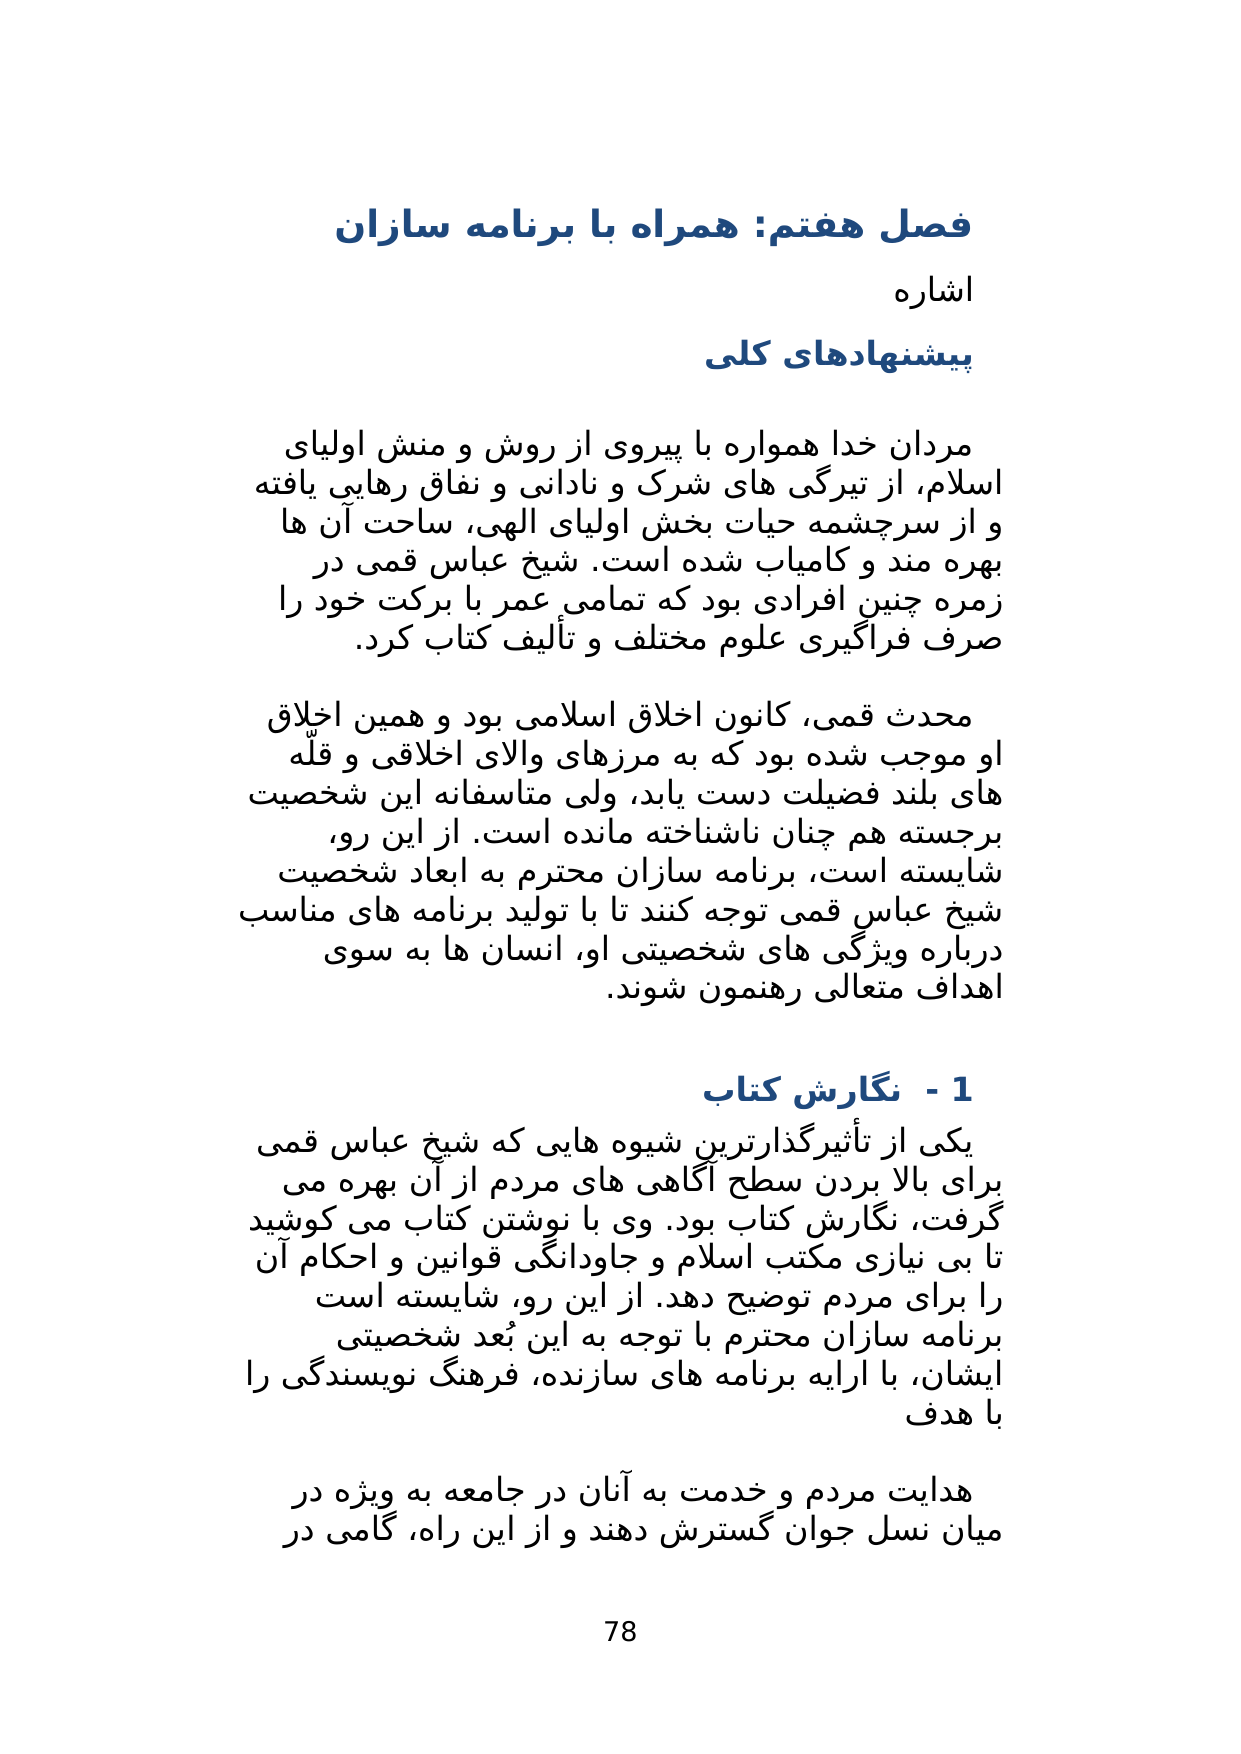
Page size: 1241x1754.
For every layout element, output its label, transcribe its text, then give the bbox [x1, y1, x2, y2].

text اشاره [236, 271, 1004, 310]
subtitle فصل هفتم: همراه با برنامه سازان [236, 202, 1004, 246]
text محدث قمی، کانون اخلاق اسلامی بود و همین اخلاق او موجب شده بود که به مرزهای والای اخلاقی و قلّه های بلند فضیلت دست یابد، ولی متاسفانه این شخصیت برجسته هم چنان ناشناخته مانده است. از این رو، شایسته است، برنامه سازان محترم به ابعاد شخصیت شیخ عباس قمی توجه کنند تا با تولید برنامه های مناسب درباره ویژگی های شخصیتی او، انسان ها به سوی اهداف متعالی رهنمون شوند. [236, 696, 1004, 1007]
text مردان خدا همواره با پیروی از روش و منش اولیای اسلام، از تیرگی های شرک و نادانی و نفاق رهایی یافته و از سرچشمه حیات بخش اولیای الهی، ساحت آن ها بهره مند و کامیاب شده است. شیخ عباس قمی در زمره چنین افرادی بود که تمامی عمر با برکت خود را صرف فراگیری علوم مختلف و تألیف کتاب کرد. [236, 424, 1004, 657]
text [236, 1471, 1004, 1548]
subtitle 1 - نگارش کتاب [236, 1070, 1004, 1109]
subtitle پیشنهادهای کلی [236, 335, 1004, 373]
text یکی از تأثیرگذارترین شیوه هایی که شیخ عباس قمی برای بالا بردن سطح آگاهی های مردم از آن بهره می گرفت، نگارش کتاب بود. وی با نوشتن کتاب می کوشید تا بی نیازی مکتب اسلام و جاودانگی قوانین و احکام آن را برای مردم توضیح دهد. از این رو، شایسته است برنامه سازان محترم با توجه به این بُعد شخصیتی ایشان، با ارایه برنامه های سازنده، فرهنگ نویسندگی را با هدف [236, 1121, 1004, 1432]
